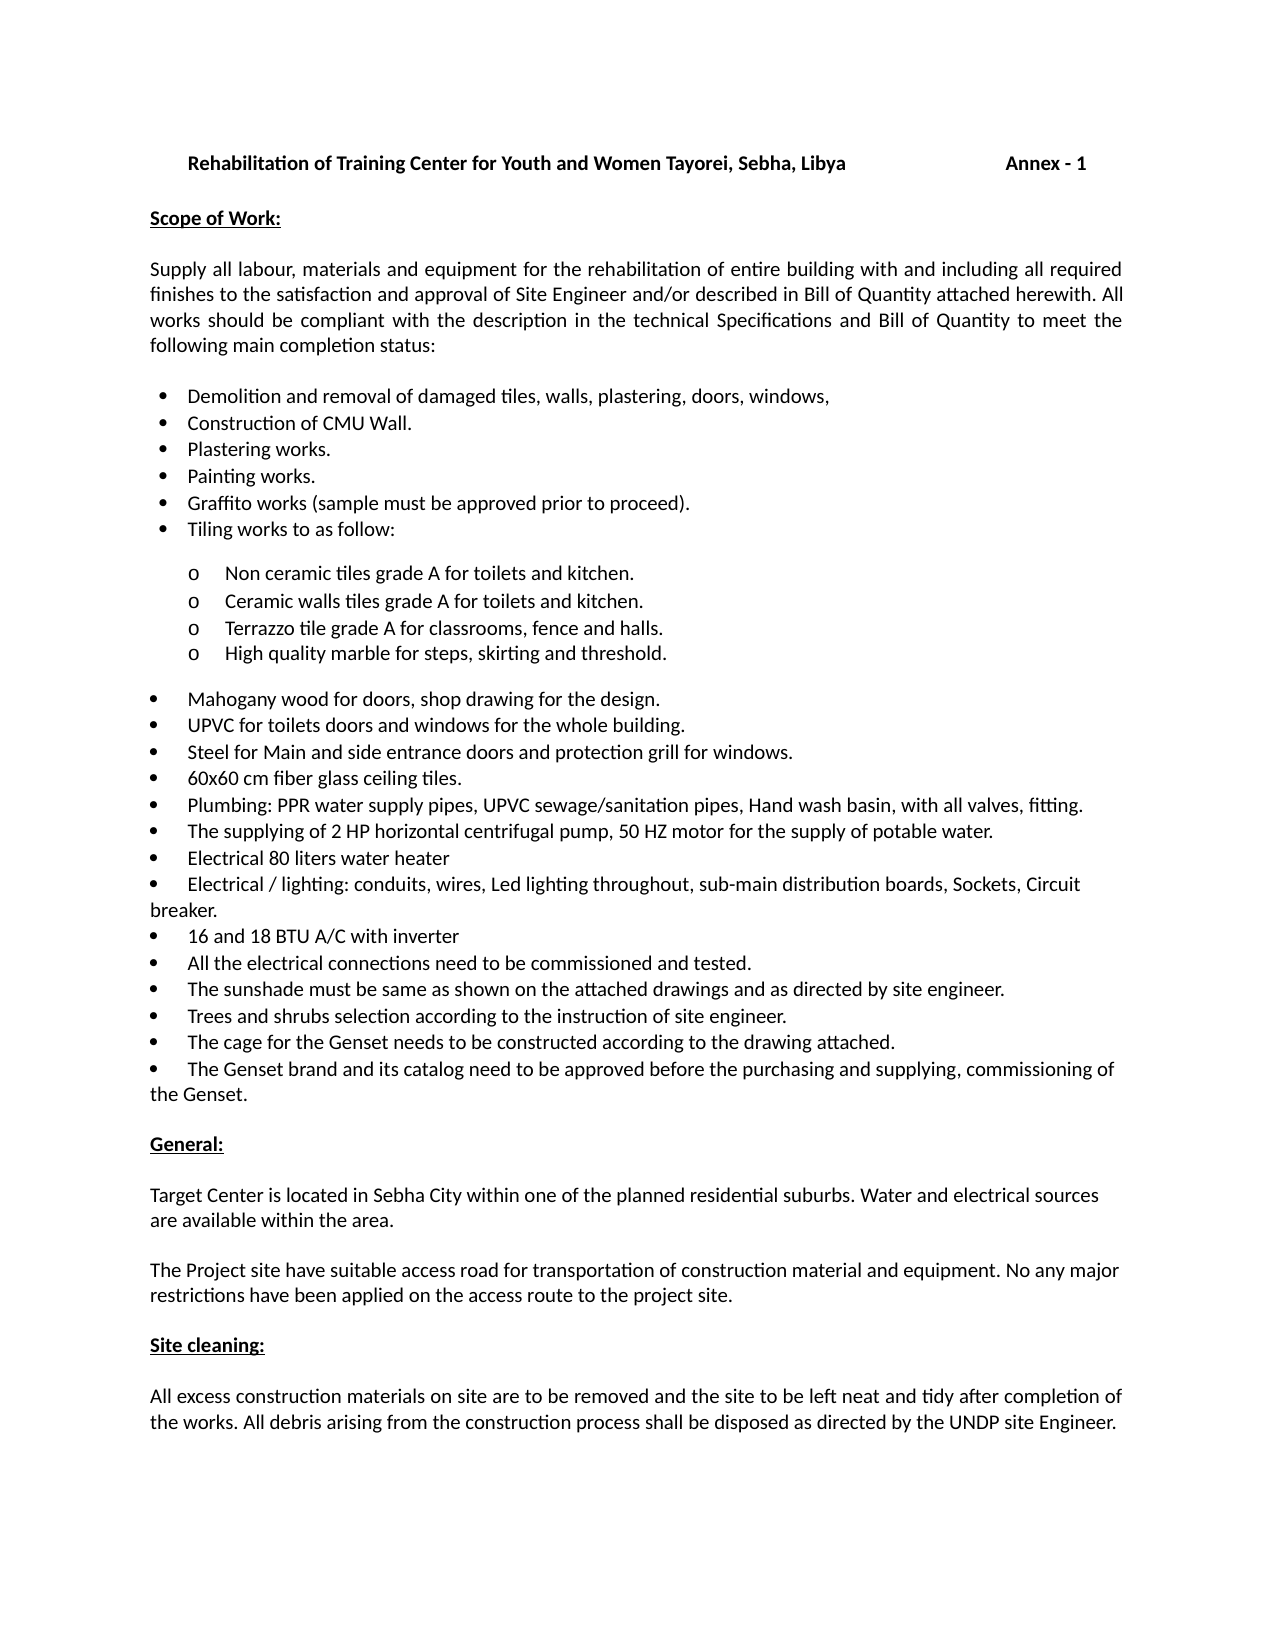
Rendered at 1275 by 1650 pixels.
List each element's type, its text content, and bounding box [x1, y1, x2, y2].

text All excess construction materials on site are to be removed and the site to be left neat and tidy after completion of the works. All debris arising from the construction process shall be disposed as directed by the UNDP site Engineer. [150, 1383, 1125, 1434]
text Site cleaning: [150, 1332, 1125, 1358]
list Electrical 80 liters water heater [150, 845, 1125, 870]
text Scope of Work: [150, 205, 1125, 231]
list The supplying of 2 HP horizontal centrifugal pump, 50 HZ motor for the supply of potable water. [150, 818, 1125, 844]
list The Genset brand and its catalog need to be approved before the purchasing and supplying, commissioning of the Genset. [150, 1056, 1125, 1107]
list UPVC for toilets doors and windows for the whole building. [150, 713, 1125, 738]
list Demolition and removal of damaged tiles, walls, plastering, doors, windows, [159, 384, 1125, 409]
list Plastering works. [159, 437, 1125, 462]
list Graffito works (sample must be approved prior to proceed). [159, 490, 1125, 515]
list 60x60 cm fiber glass ceiling tiles. [150, 766, 1125, 791]
list Electrical / lighting: conduits, wires, Led lighting throughout, sub-main distribution boards, Sockets, Circuit breaker. [150, 871, 1125, 922]
text General: [150, 1131, 1125, 1156]
list Painting works. [159, 463, 1125, 488]
list 16 and 18 BTU A/C with inverter [150, 923, 1125, 949]
list Non ceramic tiles grade A for toilets and kitchen. [187, 561, 1125, 587]
list Ceramic walls tiles grade A for toilets and kitchen. [187, 588, 1125, 614]
text Target Center is located in Sebha City within one of the planned residential suburbs. Water and electrical sources are available within the area. [150, 1182, 1125, 1233]
list High quality marble for steps, skirting and threshold. [187, 640, 1125, 667]
text Supply all labour, materials and equipment for the rehabilitation of entire building with and including all required finishes to the satisfaction and approval of Site Engineer and/or described in Bill of Quantity attached herewith. All works should be compliant with the description in the technical Specifications and Bill of Quantity to meet the following main completion status: [150, 256, 1125, 358]
list The sunshade must be same as shown on the attached drawings and as directed by site engineer. [150, 976, 1125, 1002]
list The cage for the Genset needs to be constructed according to the drawing attached. [150, 1029, 1125, 1055]
list Plumbing: PPR water supply pipes, UPVC sewage/sanitation pipes, Hand wash basin, with all valves, fitting. [150, 792, 1125, 817]
list Tiling works to as follow: [159, 516, 1125, 542]
list All the electrical connections need to be commissioned and tested. [150, 950, 1125, 975]
list Terrazzo tile grade A for classrooms, fence and halls. [187, 614, 1125, 640]
list Steel for Main and side entrance doors and protection grill for windows. [150, 739, 1125, 764]
list Mahogany wood for doors, shop drawing for the design. [150, 686, 1125, 711]
text Rehabilitation of Training Center for Youth and Women Tayorei, Sebha, Libya Annex - 1 [150, 150, 1125, 175]
list Construction of CMU Wall. [159, 410, 1125, 436]
list Trees and shrubs selection according to the instruction of site engineer. [150, 1003, 1125, 1028]
text The Project site have suitable access road for transportation of construction material and equipment. No any major restrictions have been applied on the access route to the project site. [150, 1257, 1125, 1308]
